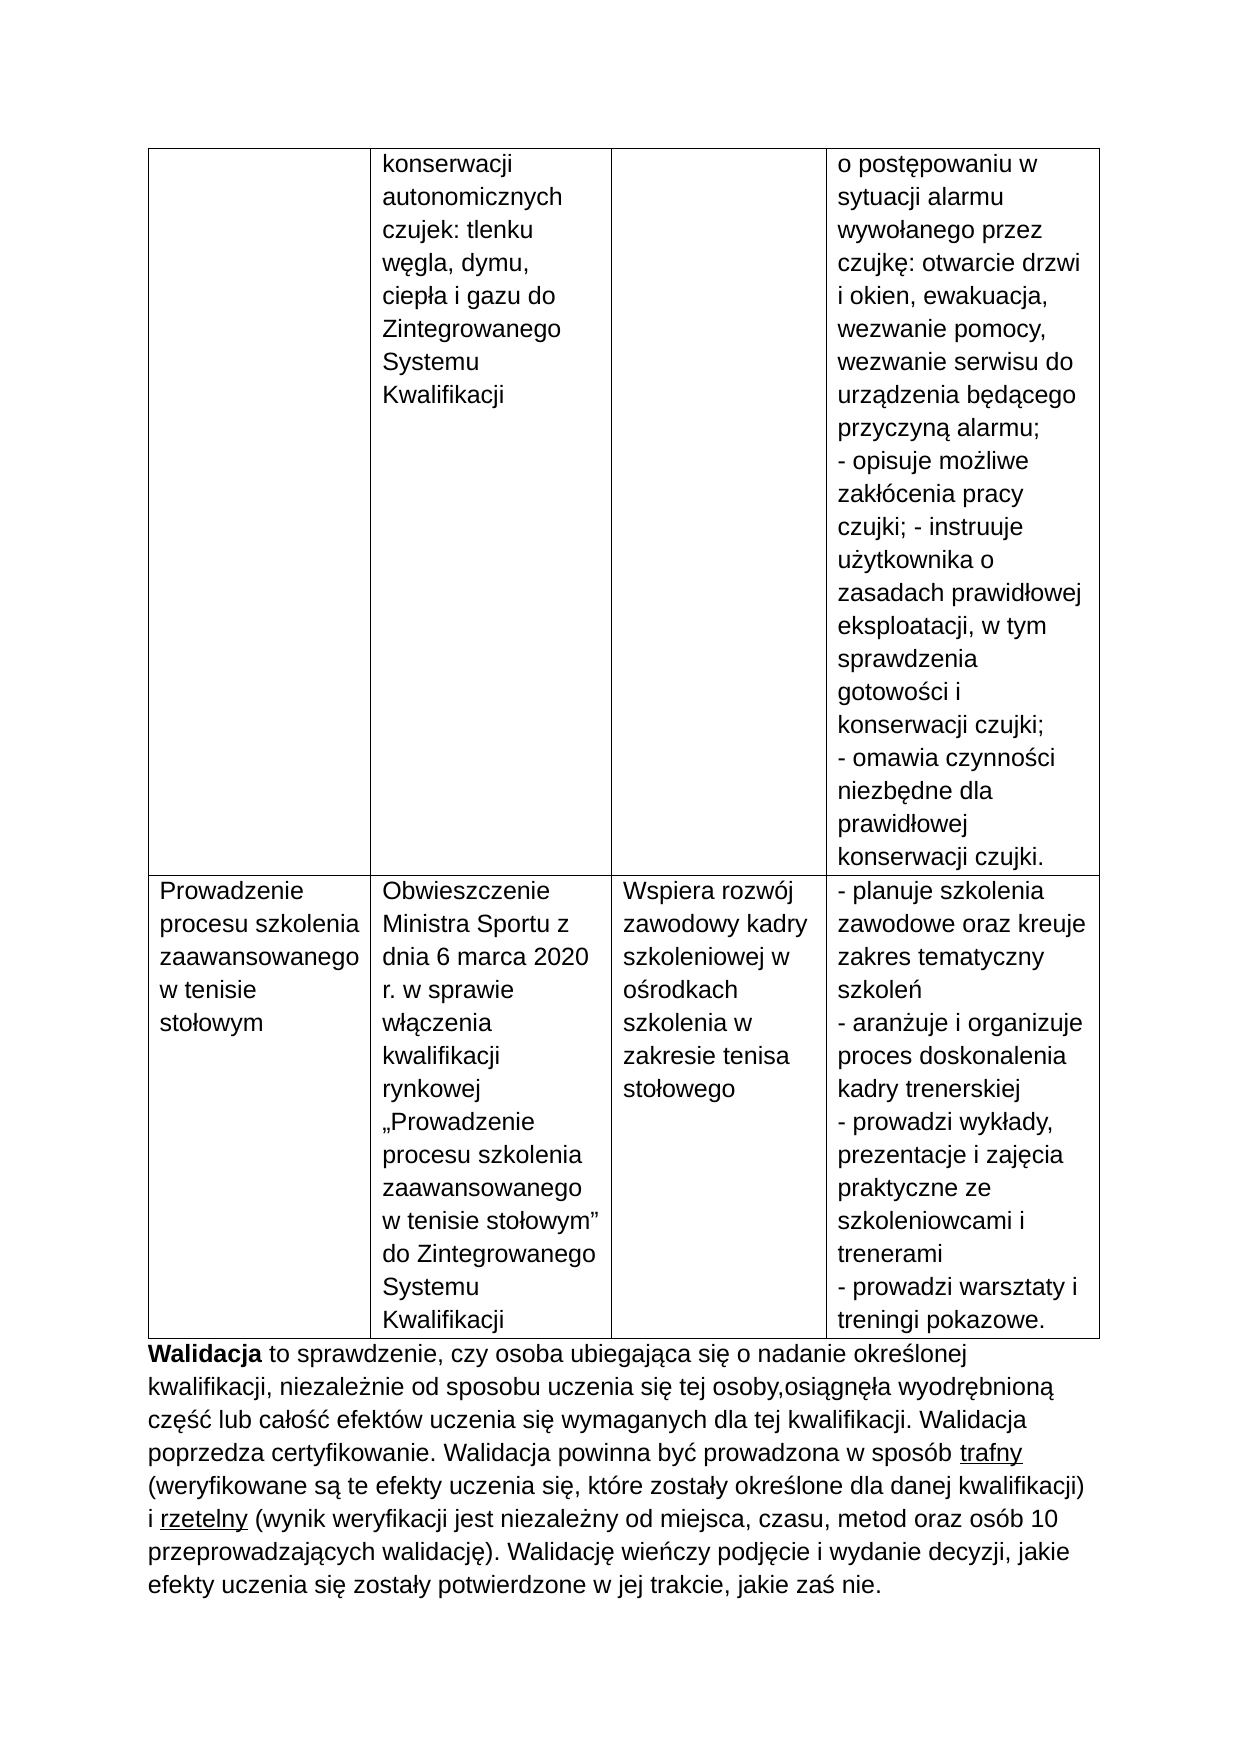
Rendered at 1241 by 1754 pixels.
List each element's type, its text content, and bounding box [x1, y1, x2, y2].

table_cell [612, 149, 826, 875]
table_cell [827, 149, 1099, 875]
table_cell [371, 149, 611, 875]
table_cell - planuje szkolenia zawodowe oraz kreuje zakres tematyczny szkoleń - aranżuje i organizuje proces doskonalenia kadry trenerskiej - prowadzi wykłady, prezentacje i zajęcia praktyczne ze szkoleniowcami i trenerami - prowadzi warsztaty i treningi pokazowe. [827, 876, 1099, 1338]
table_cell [149, 149, 370, 875]
table_cell Obwieszczenie Ministra Sportu z dnia 6 marca 2020 r. w sprawie włączenia kwalifikacji rynkowej „Prowadzenie procesu szkolenia zaawansowanego w tenisie stołowym” do Zintegrowanego Systemu Kwalifikacji [371, 876, 611, 1338]
table_cell Wspiera rozwój zawodowy kadry szkoleniowej w ośrodkach szkolenia w zakresie tenisa stołowego [612, 876, 826, 1338]
text Walidacja to sprawdzenie, czy osoba ubiegająca się o nadanie określonej kwalifikacji, niezależnie od sposobu uczenia się tej osoby,osiągnęła wyodrębnioną część lub całość efektów uczenia się wymaganych dla tej kwalifikacji. Walidacja poprzedza certyfikowanie. Walidacja powinna być prowadzona w sposób trafny (weryfikowane są te efekty uczenia się, które zostały określone dla danej kwalifikacji) i rzetelny (wynik weryfikacji jest niezależny od miejsca, czasu, metod oraz osób 10 przeprowadzających walidację). Walidację wieńczy podjęcie i wydanie decyzji, jakie efekty uczenia się zostały potwierdzone w jej trakcie, jakie zaś nie. [148, 1339, 1093, 1598]
table_cell Prowadzenie procesu szkolenia zaawansowanego w tenisie stołowym [149, 876, 370, 1338]
